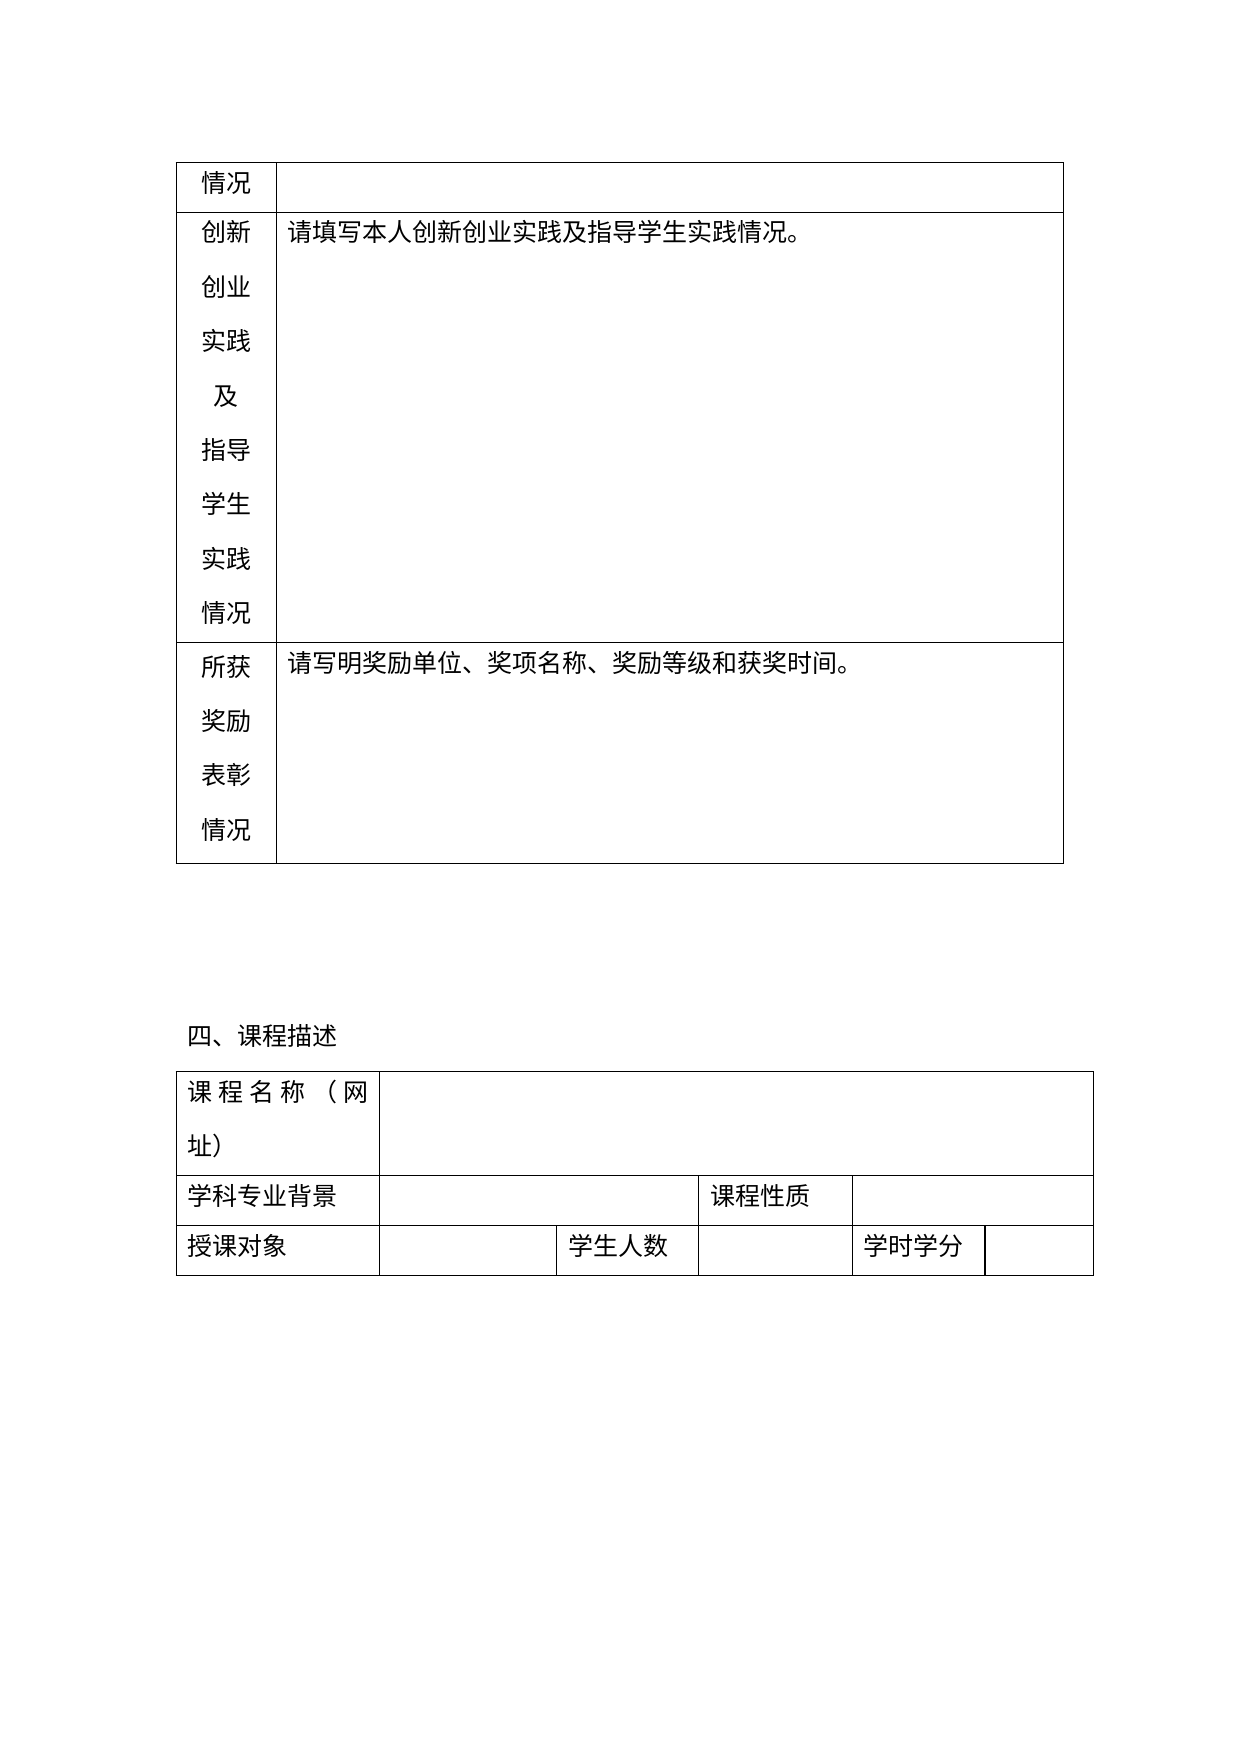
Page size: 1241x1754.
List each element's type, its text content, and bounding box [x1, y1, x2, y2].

table_cell 请写明奖励单位、奖项名称、奖励等级和获奖时间。 [277, 643, 1063, 863]
table_cell 课程性质 [699, 1176, 852, 1225]
table_cell 请填写本人创新创业实践及指导学生实践情况。 [277, 213, 1063, 642]
table_cell 创新 创业 实践 及 指导 学生 实践 情况 [177, 213, 276, 642]
table_cell [277, 163, 1063, 212]
table_header 课程名称（网址） [177, 1072, 379, 1175]
table_cell [986, 1226, 1093, 1275]
table_cell [380, 1176, 698, 1225]
table_cell 学时学分 [853, 1226, 984, 1275]
table_cell 所获 奖励 表彰 情况 [177, 643, 276, 863]
table_cell 学科专业背景 [177, 1176, 379, 1225]
table_cell [699, 1226, 852, 1275]
table_cell 学生人数 [557, 1226, 698, 1275]
table_cell [380, 1226, 556, 1275]
table_header [380, 1072, 1093, 1175]
table_cell [853, 1176, 1093, 1225]
text 四、课程描述 [187, 1017, 1053, 1053]
table_cell 授课对象 [177, 1226, 379, 1275]
table_cell 参加 创新 创业 相关 培训 情况 [177, 163, 276, 212]
